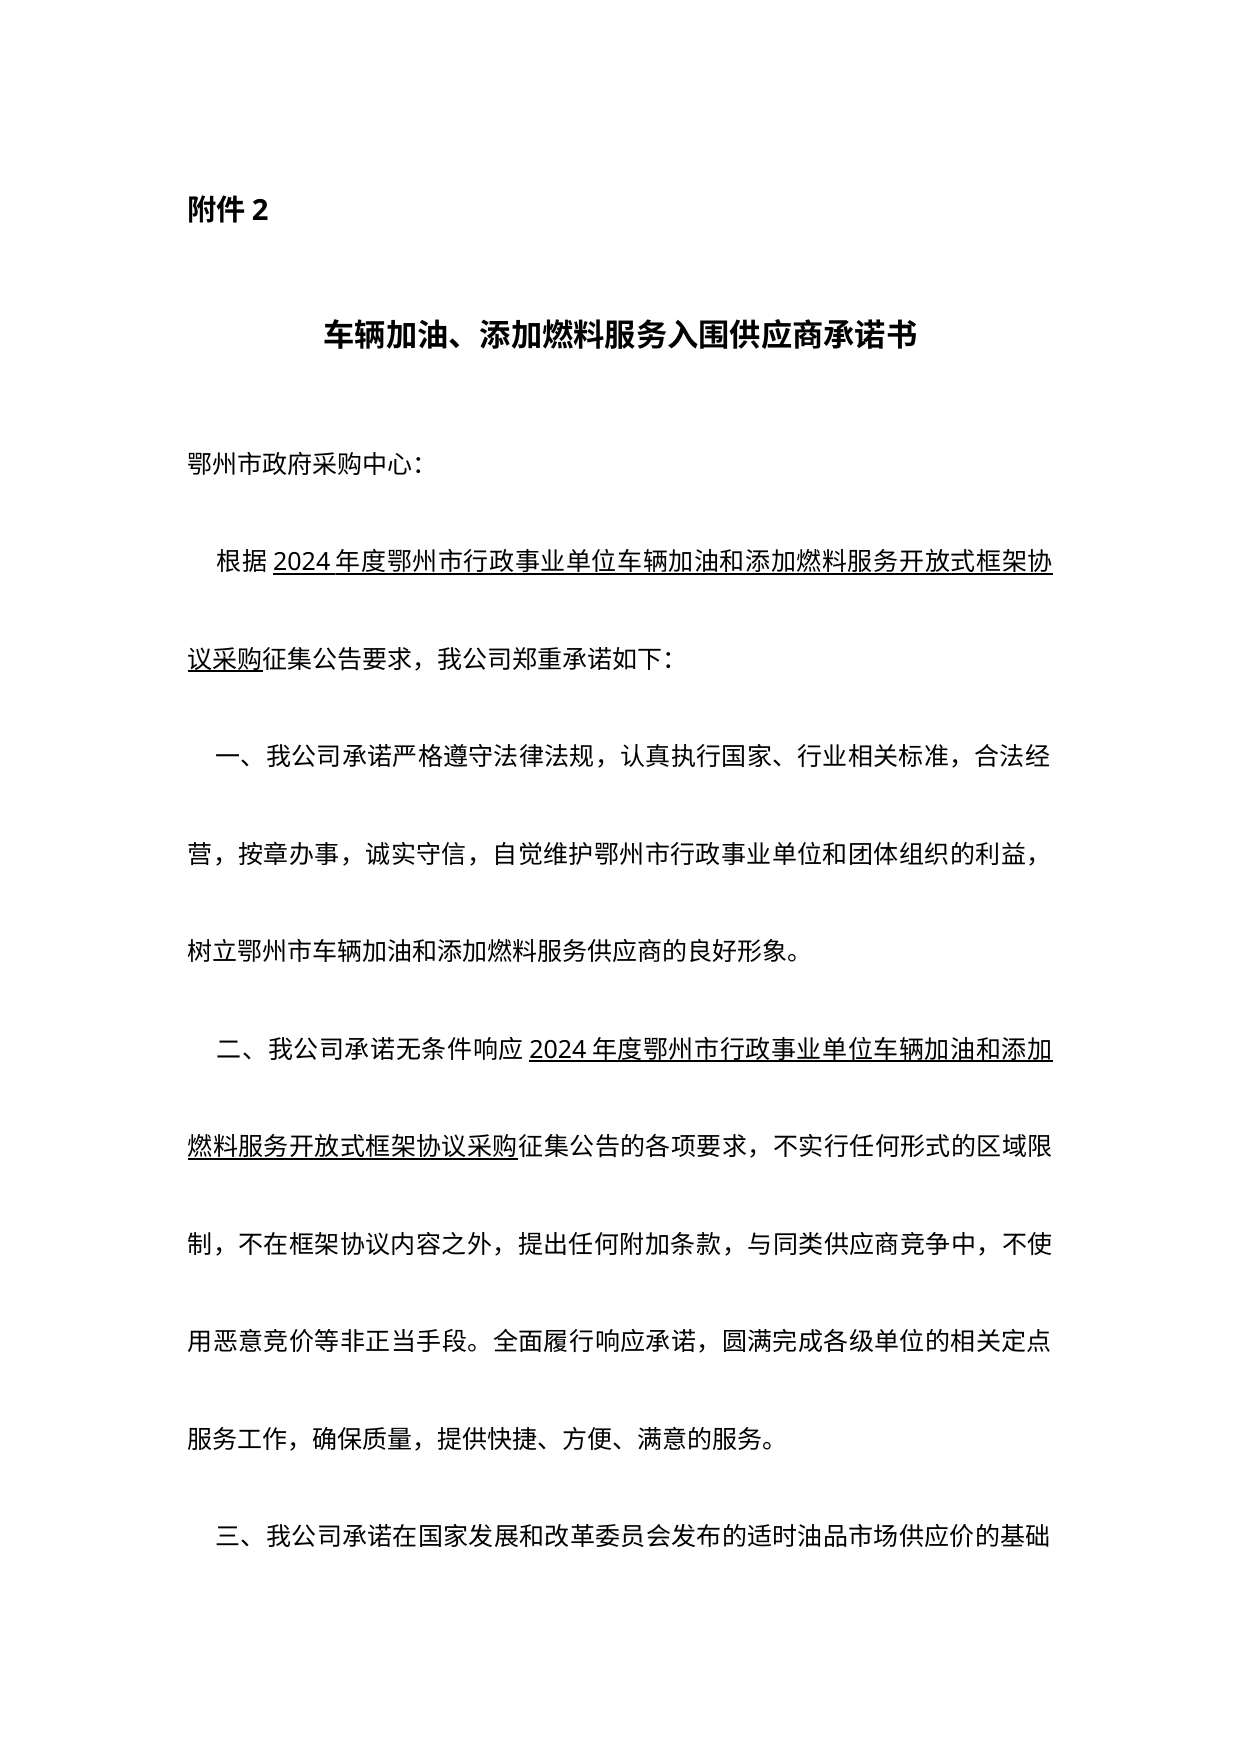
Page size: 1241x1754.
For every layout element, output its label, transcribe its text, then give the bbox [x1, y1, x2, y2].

subtitle 附件2 [187, 162, 1053, 235]
text 车辆加油、添加燃料服务入围供应商承诺书 [187, 300, 1053, 430]
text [187, 430, 1053, 1567]
